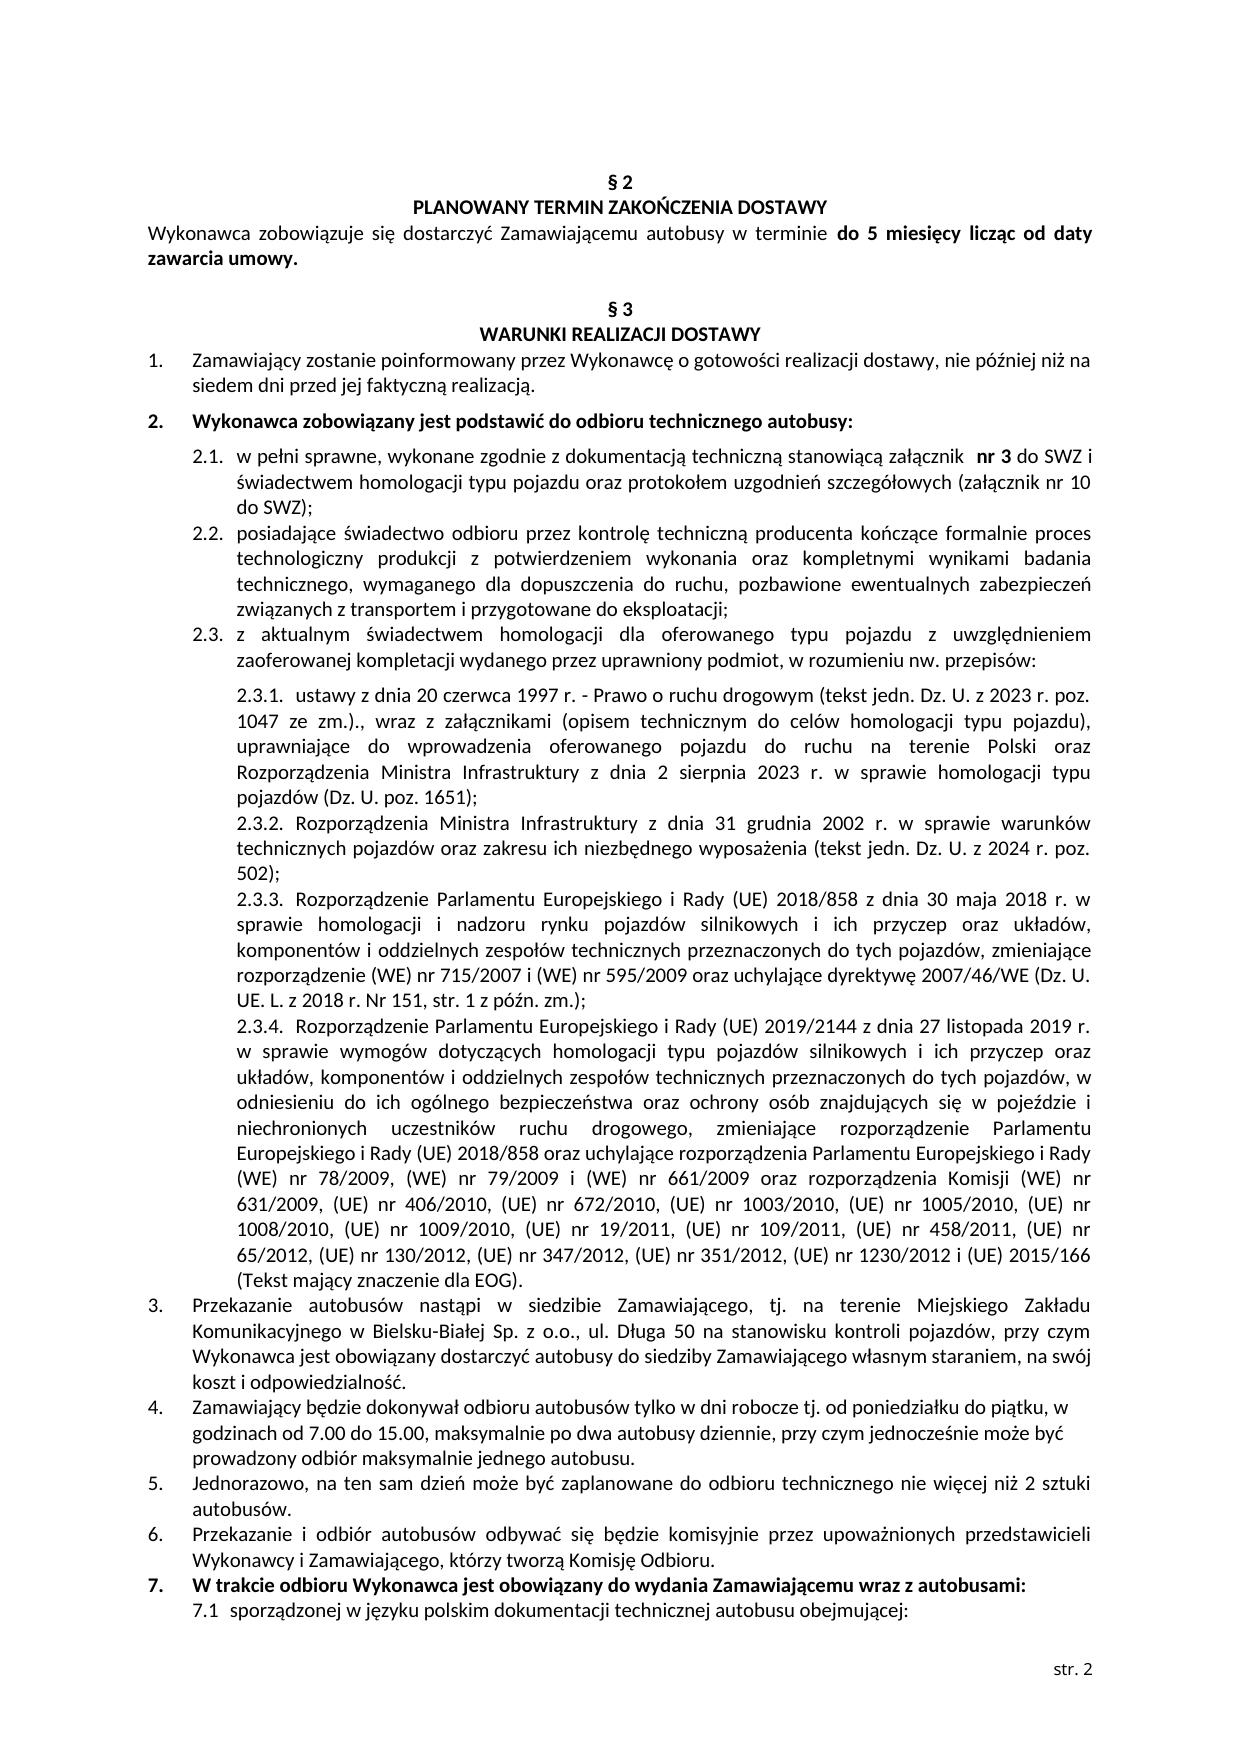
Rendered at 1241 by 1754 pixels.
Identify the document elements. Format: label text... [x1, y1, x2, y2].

list Przekazanie autobusów nastąpi w siedzibie Zamawiającego, tj. na terenie Miejskiego Zakładu Komunikacyjnego w Bielsku-Białej Sp. z o.o., ul. Długa 50 na stanowisku kontroli pojazdów, przy czym Wykonawca jest obowiązany dostarczyć autobusy do siedziby Zamawiającego własnym staraniem, na swój koszt i odpowiedzialność. [148, 1293, 1092, 1394]
text § 2 [148, 169, 1092, 194]
list Rozporządzenie Parlamentu Europejskiego i Rady (UE) 2018/858 z dnia 30 maja 2018 r. w sprawie homologacji i nadzoru rynku pojazdów silnikowych i ich przyczep oraz układów, komponentów i oddzielnych zespołów technicznych przeznaczonych do tych pojazdów, zmieniające rozporządzenie (WE) nr 715/2007 i (WE) nr 595/2009 oraz uchylające dyrektywę 2007/46/WE (Dz. U. UE. L. z 2018 r. Nr 151, str. 1 z późn. zm.); [236, 886, 1092, 1013]
list Rozporządzenia Ministra Infrastruktury z dnia 31 grudnia 2002 r. w sprawie warunków technicznych pojazdów oraz zakresu ich niezbędnego wyposażenia (tekst jedn. Dz. U. z 2024 r. poz. 502); [236, 810, 1092, 886]
list Przekazanie i odbiór autobusów odbywać się będzie komisyjnie przez upoważnionych przedstawicieli Wykonawcy i Zamawiającego, którzy tworzą Komisję Odbioru. [148, 1521, 1092, 1572]
list Jednorazowo, na ten sam dzień może być zaplanowane do odbioru technicznego nie więcej niż 2 sztuki autobusów. [148, 1471, 1092, 1521]
list Zamawiający będzie dokonywał odbioru autobusów tylko w dni robocze tj. od poniedziałku do piątku, w godzinach od 7.00 do 15.00, maksymalnie po dwa autobusy dziennie, przy czym jednocześnie może być prowadzony odbiór maksymalnie jednego autobusu. [148, 1394, 1092, 1471]
list posiadające świadectwo odbioru przez kontrolę techniczną producenta kończące formalnie proces technologiczny produkcji z potwierdzeniem wykonania oraz kompletnymi wynikami badania technicznego, wymaganego dla dopuszczenia do ruchu, pozbawione ewentualnych zabezpieczeń związanych z transportem i przygotowane do eksploatacji; [192, 520, 1092, 622]
subtitle WARUNKI REALIZACJI DOSTAWY [148, 322, 1092, 347]
list Zamawiający zostanie poinformowany przez Wykonawcę o gotowości realizacji dostawy, nie później niż na siedem dni przed jej faktyczną realizacją. [148, 347, 1092, 398]
list w pełni sprawne, wykonane zgodnie z dokumentacją techniczną stanowiącą załącznik nr 3 do SWZ i świadectwem homologacji typu pojazdu oraz protokołem uzgodnień szczegółowych (załącznik nr 10 do SWZ); [192, 444, 1092, 520]
list W trakcie odbioru Wykonawca jest obowiązany do wydania Zamawiającemu wraz z autobusami: [148, 1572, 1092, 1598]
text § 3 [148, 296, 1092, 322]
list sporządzonej w języku polskim dokumentacji technicznej autobusu obejmującej: [192, 1598, 1092, 1623]
list Wykonawca zobowiązany jest podstawić do odbioru technicznego autobusy: [148, 408, 1092, 433]
list z aktualnym świadectwem homologacji dla oferowanego typu pojazdu z uwzględnieniem zaoferowanej kompletacji wydanego przez uprawniony podmiot, w rozumieniu nw. przepisów: [192, 622, 1092, 672]
text Wykonawca zobowiązuje się dostarczyć Zamawiającemu autobusy w terminie do 5 miesięcy licząc od daty zawarcia umowy. [148, 220, 1092, 271]
list Rozporządzenie Parlamentu Europejskiego i Rady (UE) 2019/2144 z dnia 27 listopada 2019 r. w sprawie wymogów dotyczących homologacji typu pojazdów silnikowych i ich przyczep oraz układów, komponentów i oddzielnych zespołów technicznych przeznaczonych do tych pojazdów, w odniesieniu do ich ogólnego bezpieczeństwa oraz ochrony osób znajdujących się w pojeździe i niechronionych uczestników ruchu drogowego, zmieniające rozporządzenie Parlamentu Europejskiego i Rady (UE) 2018/858 oraz uchylające rozporządzenia Parlamentu Europejskiego i Rady (WE) nr 78/2009, (WE) nr 79/2009 i (WE) nr 661/2009 oraz rozporządzenia Komisji (WE) nr 631/2009, (UE) nr 406/2010, (UE) nr 672/2010, (UE) nr 1003/2010, (UE) nr 1005/2010, (UE) nr 1008/2010, (UE) nr 1009/2010, (UE) nr 19/2011, (UE) nr 109/2011, (UE) nr 458/2011, (UE) nr 65/2012, (UE) nr 130/2012, (UE) nr 347/2012, (UE) nr 351/2012, (UE) nr 1230/2012 i (UE) 2015/166 (Tekst mający znaczenie dla EOG). [236, 1013, 1092, 1293]
list ustawy z dnia 20 czerwca 1997 r. - Prawo o ruchu drogowym (tekst jedn. Dz. U. z 2023 r. poz. 1047 ze zm.)., wraz z załącznikami (opisem technicznym do celów homologacji typu pojazdu), uprawniające do wprowadzenia oferowanego pojazdu do ruchu na terenie Polski oraz Rozporządzenia Ministra Infrastruktury z dnia 2 sierpnia 2023 r. w sprawie homologacji typu pojazdów (Dz. U. poz. 1651); [236, 683, 1092, 810]
subtitle PLANOWANY TERMIN ZAKOŃCZENIA DOSTAWY [148, 194, 1092, 220]
